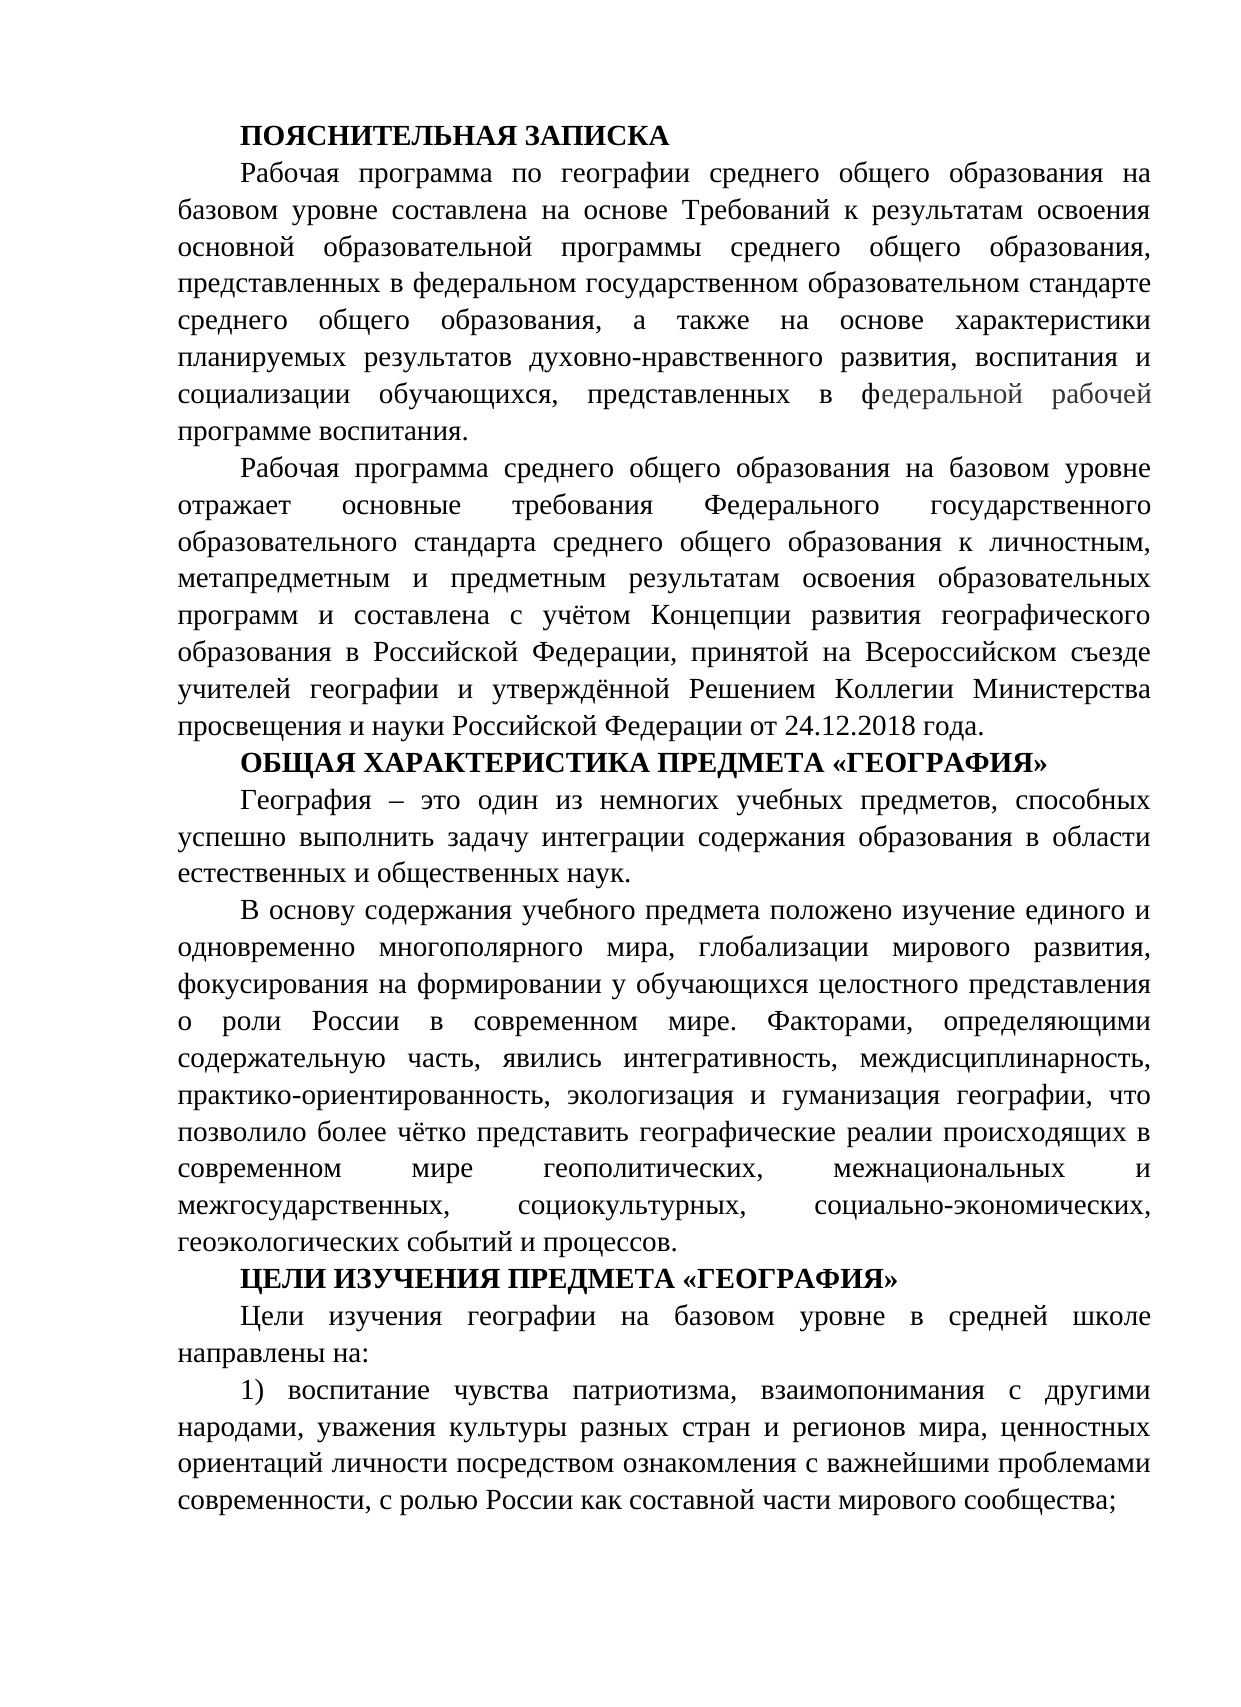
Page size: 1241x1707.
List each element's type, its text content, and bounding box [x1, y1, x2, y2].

text Рабочая программа по географии среднего общего образования на базовом уровне составлена на основе Требований к результатам освоения основной образовательной программы среднего общего образования, представленных в федеральном государственном образовательном стандарте среднего общего образования, а также на основе характеристики планируемых результатов духовно-нравственного развития, воспитания и социализации обучающихся, представленных в федеральной рабочей программе воспитания. [177, 155, 1152, 447]
text Рабочая программа среднего общего образования на базовом уровне отражает основные требования Федерального государственного образовательного стандарта среднего общего образования к личностным, метапредметным и предметным результатам освоения образовательных программ и составлена с учётом Концепции развития географического образования в Российской Федерации, принятой на Всероссийском съезде учителей географии и утверждённой Решением Коллегии Министерства просвещения и науки Российской Федерации от 24.12.2018 года. [177, 450, 1152, 742]
text В основу содержания учебного предмета положено изучение единого и одновременно многополярного мира, глобализации мирового развития, фокусирования на формировании у обучающихся целостного представления о роли России в современном мире. Факторами, определяющими содержательную часть, явились интегративность, междисциплинарность, практико-ориентированность, экологизация и гуманизация географии, что позволило более чётко представить географические реалии происходящих в современном мире геополитических, межнациональных и межгосударственных, социокультурных, социально-экономических, геоэкологических событий и процессов. [177, 892, 1152, 1258]
text ЦЕЛИ ИЗУЧЕНИЯ ПРЕДМЕТА «ГЕОГРАФИЯ» [177, 1261, 1152, 1295]
text Цели изучения географии на базовом уровне в средней школе направлены на: [177, 1298, 1152, 1368]
text География – это один из немногих учебных предметов, способных успешно выполнить задачу интеграции содержания образования в области естественных и общественных наук. [177, 782, 1152, 889]
text ОБЩАЯ ХАРАКТЕРИСТИКА ПРЕДМЕТА «ГЕОГРАФИЯ» [177, 745, 1152, 778]
text ПОЯСНИТЕЛЬНАЯ ЗАПИСКА [177, 118, 1152, 152]
text 1) воспитание чувства патриотизма, взаимопонимания с другими народами, уважения культуры разных стран и регионов мира, ценностных ориентаций личности посредством ознакомления с важнейшими проблемами современности, c ролью России как составной части мирового сообщества; [177, 1372, 1152, 1516]
